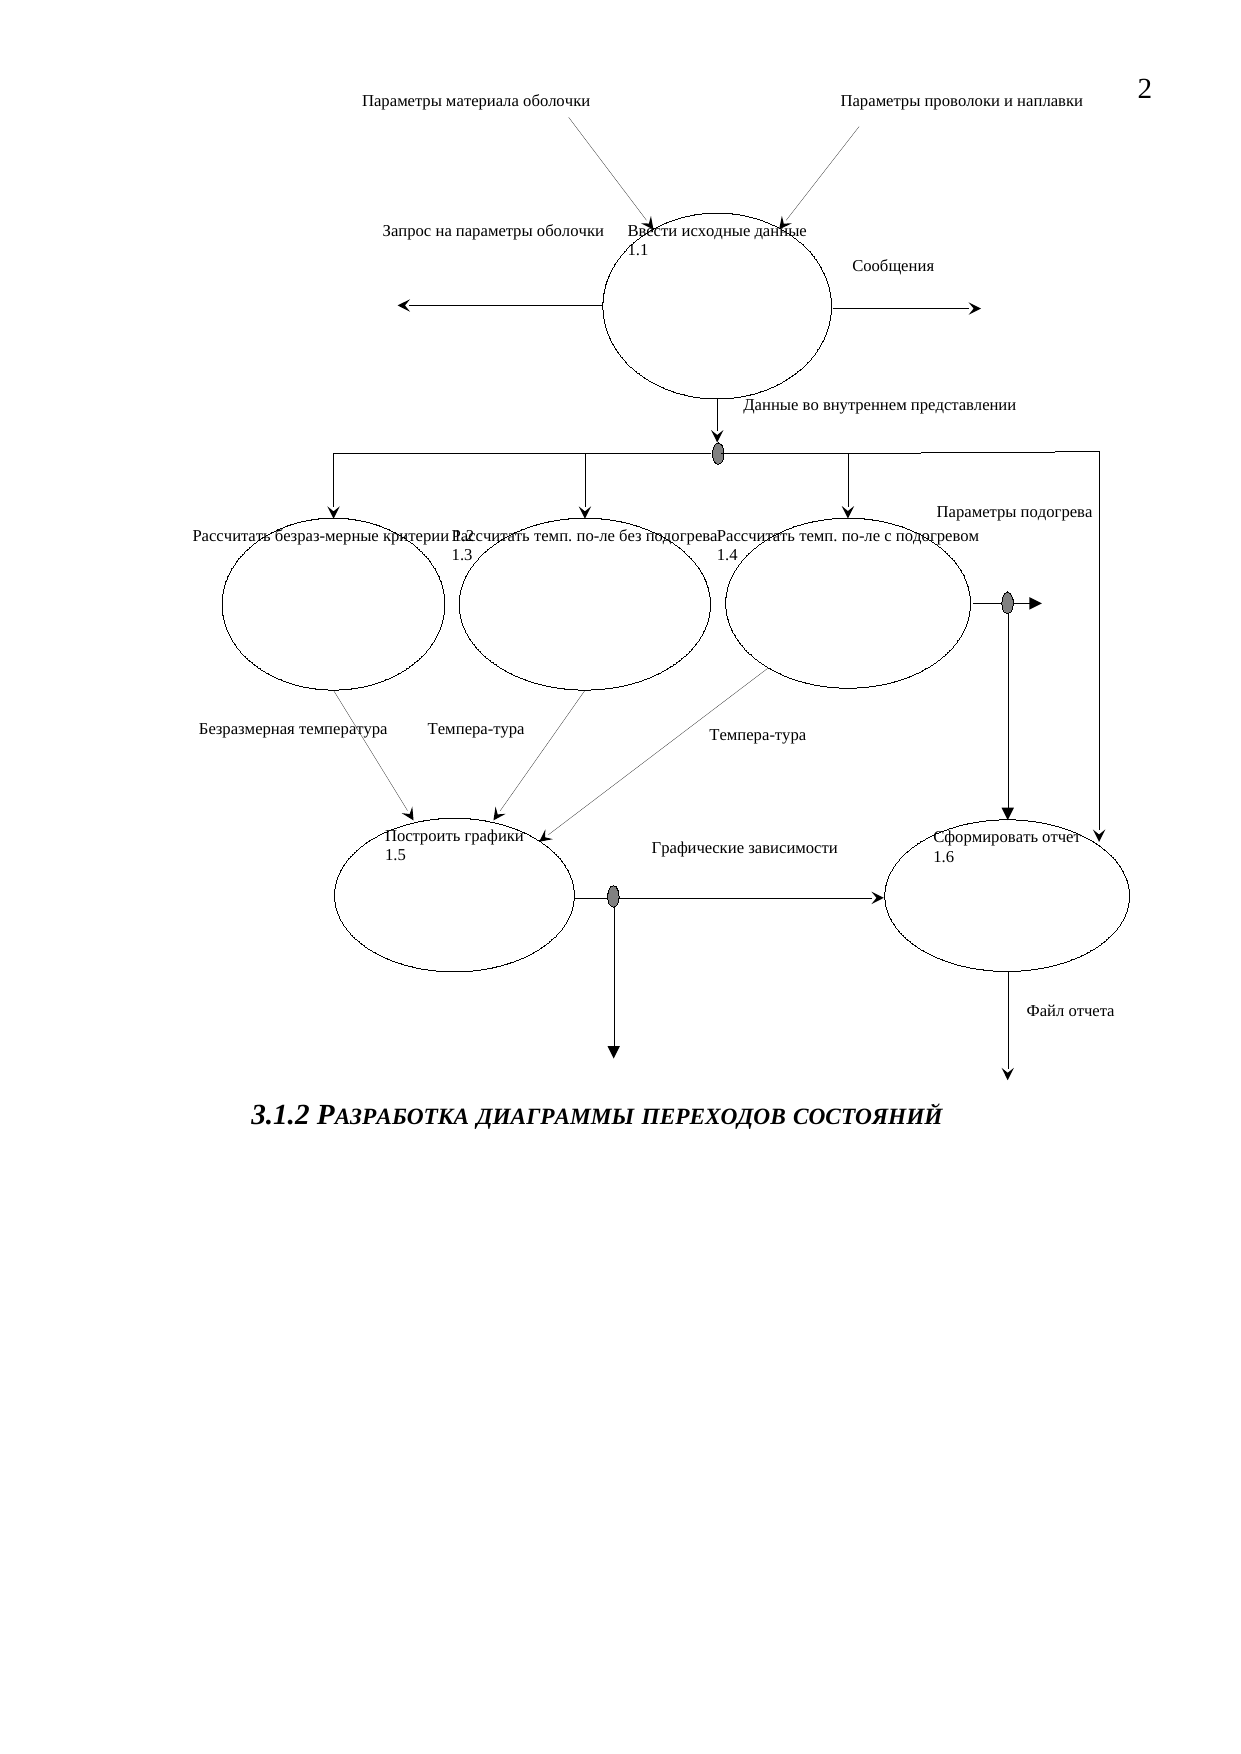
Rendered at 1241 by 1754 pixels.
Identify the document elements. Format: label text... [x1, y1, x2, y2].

subtitle 3.1.2 Разработка диаграммы переходов состояний [177, 121, 1152, 1131]
